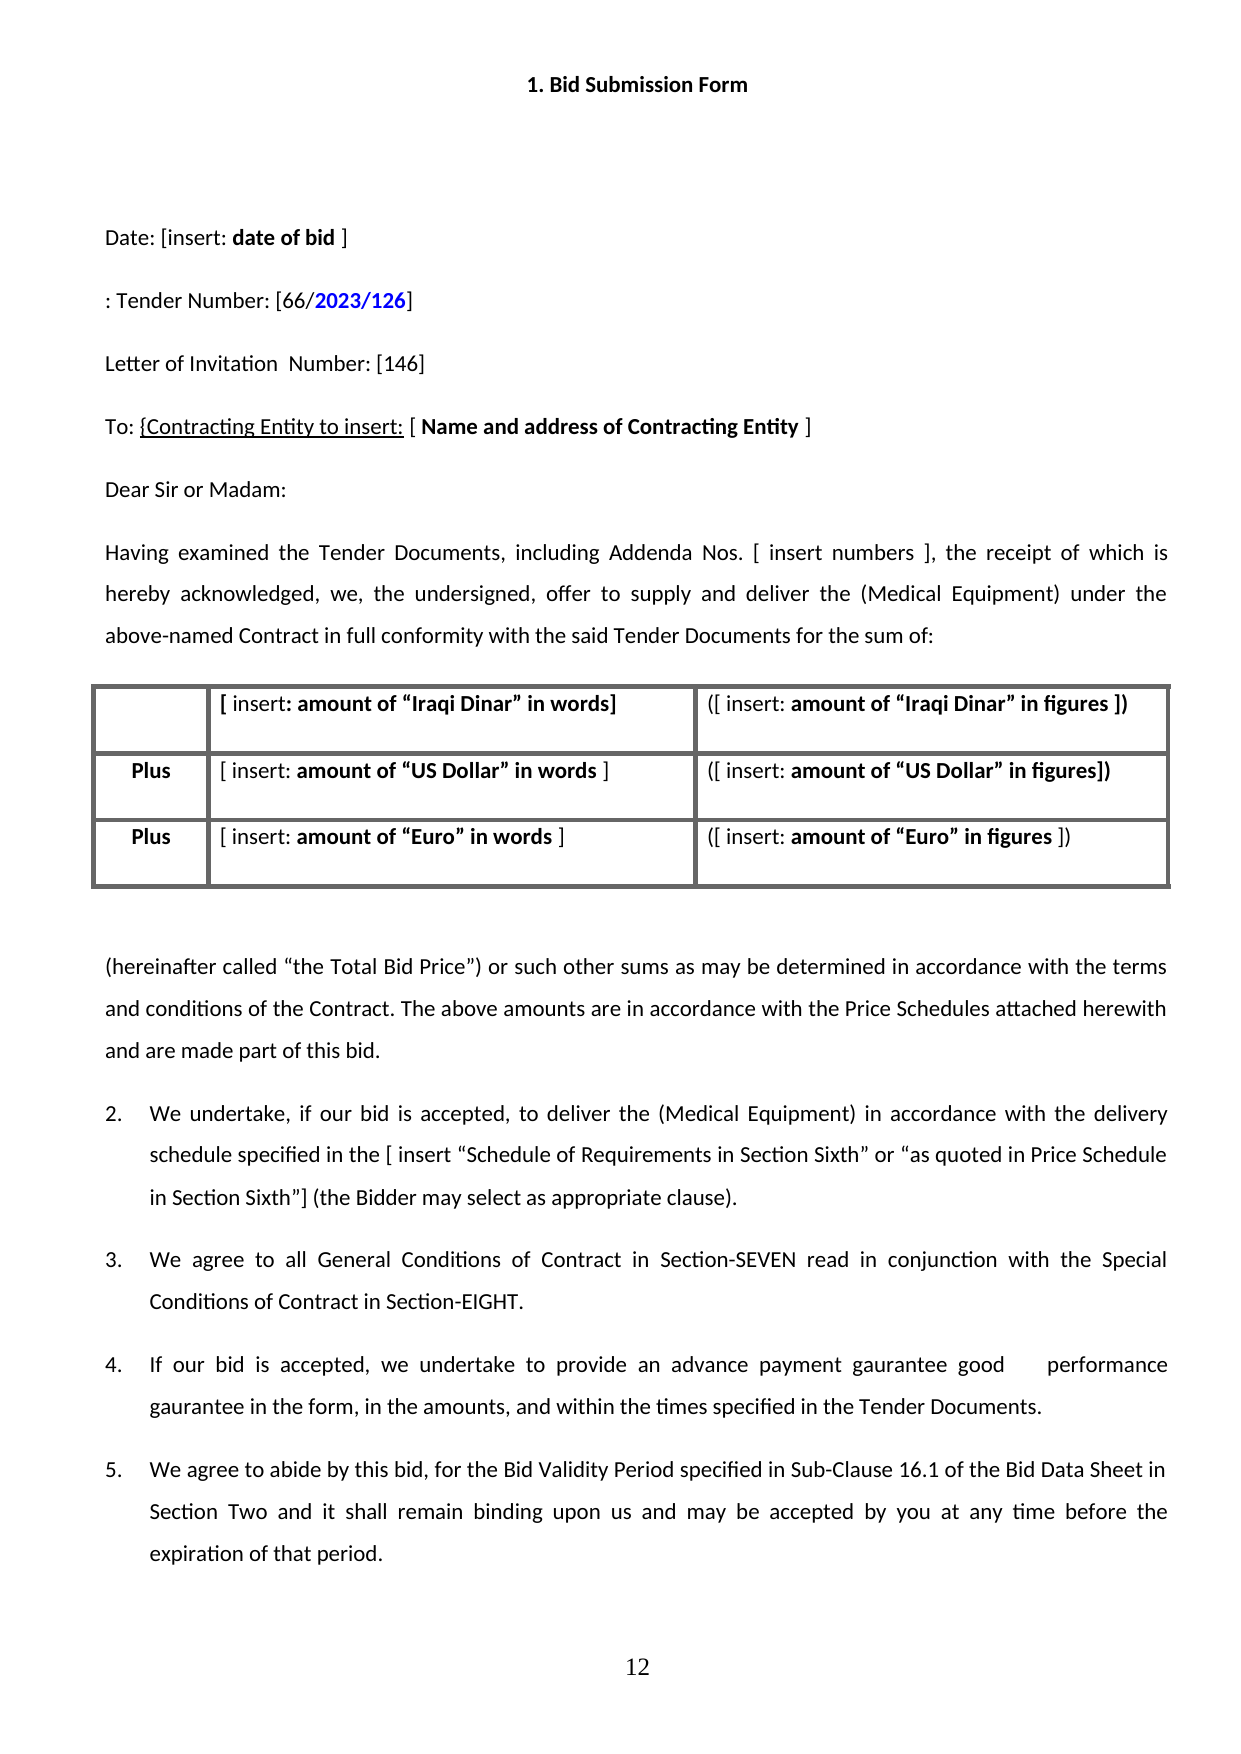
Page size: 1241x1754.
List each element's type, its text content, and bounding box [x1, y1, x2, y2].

text Letter of Invitation Number: [146] [105, 349, 1170, 377]
text 3. We agree to all General Conditions of Contract in Section-SEVEN read in conjunction with the Special Conditions of Contract in Section-EIGHT. [105, 1245, 1170, 1315]
text 4. If our bid is accepted, we undertake to provide an advance payment gaurantee good performance gaurantee in the form, in the amounts, and within the times specified in the Tender Documents. [105, 1350, 1170, 1420]
text Date: [insert: date of bid ] [105, 223, 1170, 252]
text (hereinafter called “the Total Bid Price”) or such other sums as may be determined in accordance with the terms and conditions of the Contract. The above amounts are in accordance with the Price Schedules attached herewith and are made part of this bid. [105, 952, 1170, 1064]
text 5. We agree to abide by this bid, for the Bid Validity Period specified in Sub-Clause 16.1 of the Bid Data Sheet in Section Two and it shall remain binding upon us and may be accepted by you at any time before the expiration of that period. [105, 1455, 1170, 1567]
text Having examined the Tender Documents, including Addenda Nos. [ insert numbers ], the receipt of which is hereby acknowledged, we, the undersigned, offer to supply and deliver the (Medical Equipment) under the above-named Contract in full conformity with the said Tender Documents for the sum of: [105, 538, 1170, 649]
table_cell [ insert: amount of “US Dollar” in words ] [211, 756, 693, 818]
table_cell Plus [96, 756, 206, 818]
text 2. We undertake, if our bid is accepted, to deliver the (Medical Equipment) in accordance with the delivery schedule specified in the [ insert “Schedule of Requirements in Section Sixth” or “as quoted in Price Schedule in Section Sixth”] (the Bidder may select as appropriate clause). [105, 1099, 1170, 1211]
table_cell Plus [96, 822, 206, 884]
table_cell ([ insert: amount of “Euro” in figures ]) [698, 822, 1166, 884]
table_cell [ insert: amount of “Euro” in words ] [211, 822, 693, 884]
table_header ([ insert: amount of “Iraqi Dinar” in figures ]) [698, 689, 1166, 751]
text : Tender Number: [66/2023/126] [105, 286, 1170, 314]
table_header [96, 689, 206, 751]
text Dear Sir or Madam: [105, 475, 1170, 503]
table_cell ([ insert: amount of “US Dollar” in figures]) [698, 756, 1166, 818]
text 1. Bid Submission Form [105, 71, 1170, 98]
text To: {Contracting Entity to insert: [ Name and address of Contracting Entity ] [105, 412, 1170, 440]
table_header [ insert: amount of “Iraqi Dinar” in words] [211, 689, 693, 751]
